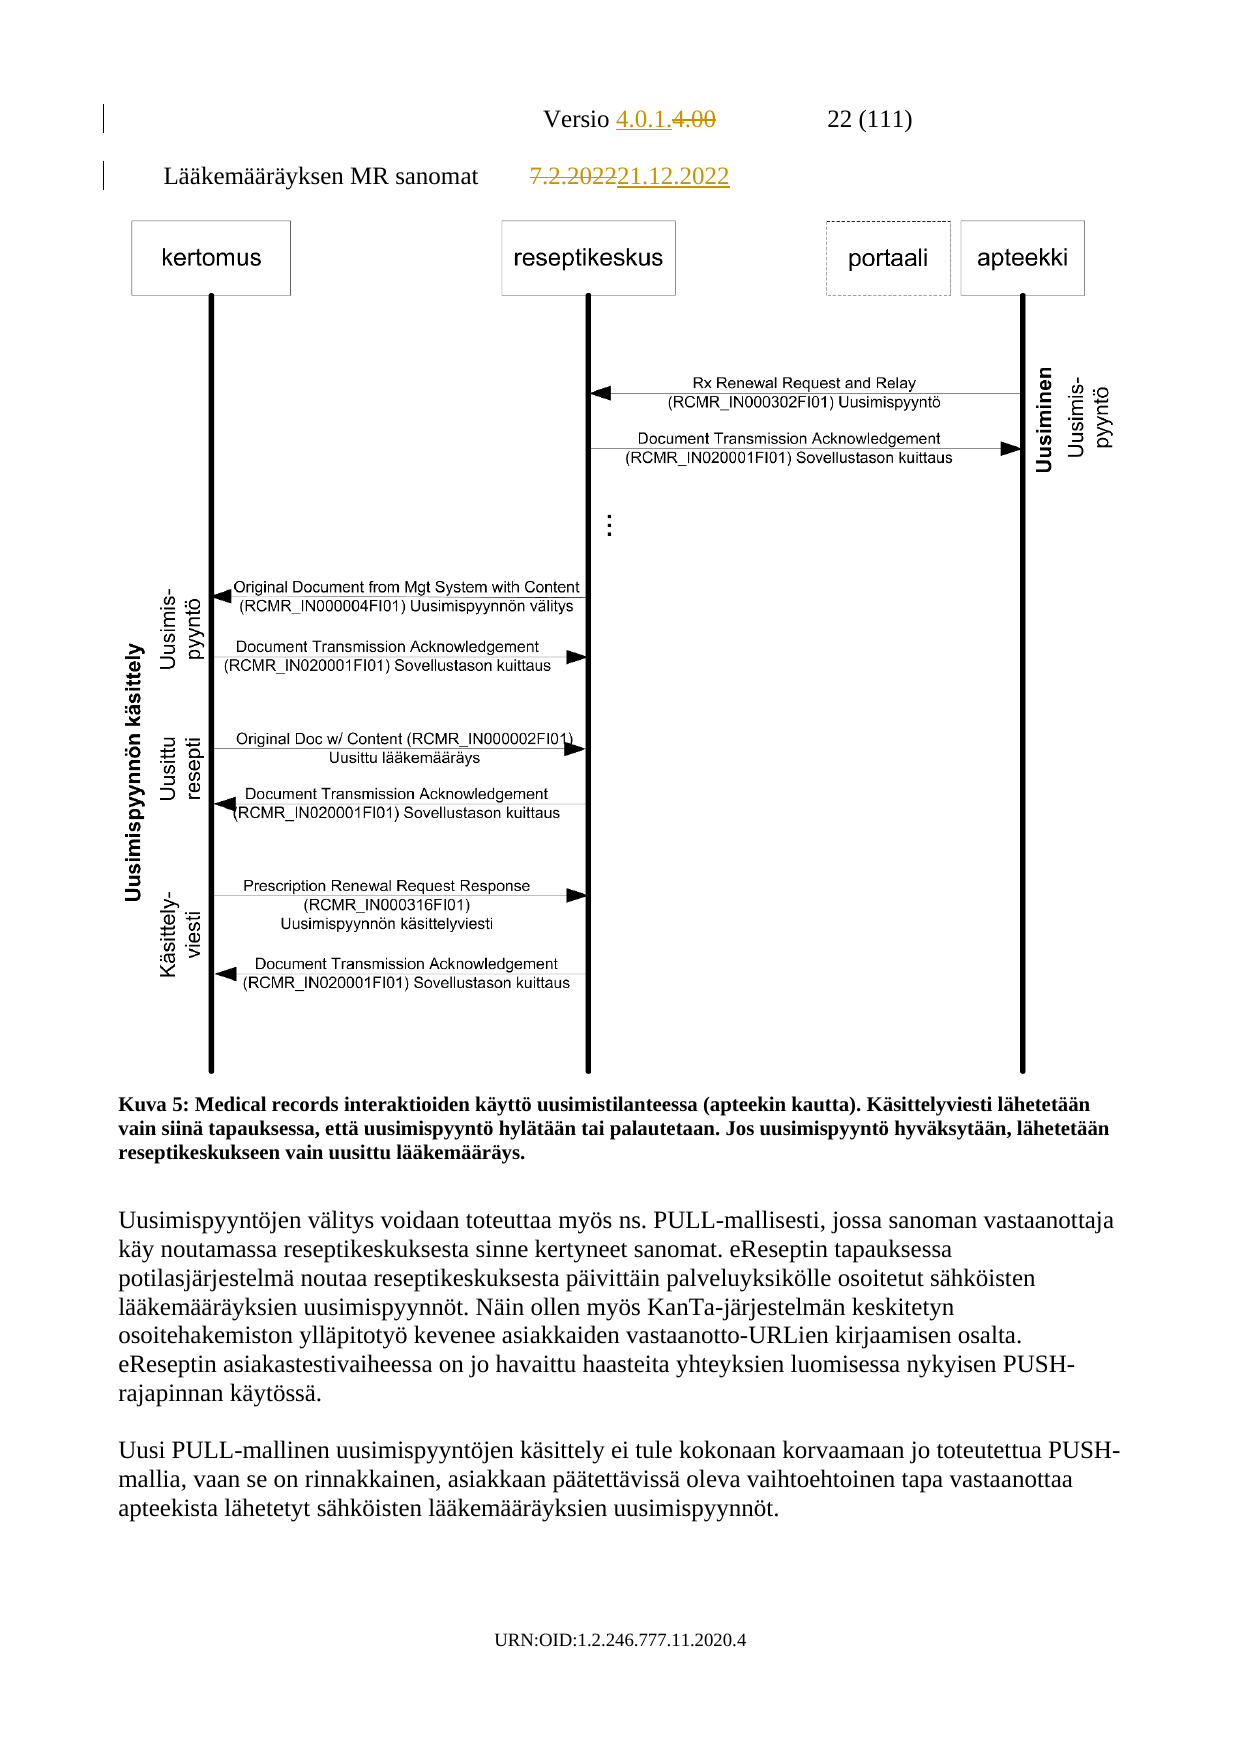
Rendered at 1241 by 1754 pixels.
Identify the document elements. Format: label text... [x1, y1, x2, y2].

text Uusimispyyntöjen välitys voidaan toteuttaa myös ns. PULL-mallisesti, jossa sanoman vastaanottaja käy noutamassa reseptikeskuksesta sinne kertyneet sanomat. eReseptin tapauksessa potilasjärjestelmä noutaa reseptikeskuksesta päivittäin palveluyksikölle osoitetut sähköisten lääkemääräyksien uusimispyynnöt. Näin ollen myös KanTa-järjestelmän keskitetyn osoitehakemiston ylläpitotyö kevenee asiakkaiden vastaanotto-URLien kirjaamisen osalta. eReseptin asiakastestivaiheessa on jo havaittu haasteita yhteyksien luomisessa nykyisen PUSH-rajapinnan käytössä. [118, 1206, 1122, 1407]
text Uusi PULL-mallinen uusimispyyntöjen käsittely ei tule kokonaan korvaamaan jo toteutettua PUSH-mallia, vaan se on rinnakkainen, asiakkaan päätettävissä oleva vaihtoehtoinen tapa vastaanottaa apteekista lähetetyt sähköisten lääkemääräyksien uusimispyynnöt. [118, 1436, 1122, 1522]
text Kuva 5: Medical records interaktioiden käyttö uusimistilanteessa (apteekin kautta). Käsittelyviesti lähetetään vain siinä tapauksessa, että uusimispyyntö hylätään tai palautetaan. Jos uusimispyyntö hyväksytään, lähetetään reseptikeskukseen vain uusittu lääkemääräys. [118, 1092, 1122, 1164]
picture [118, 218, 1120, 1080]
